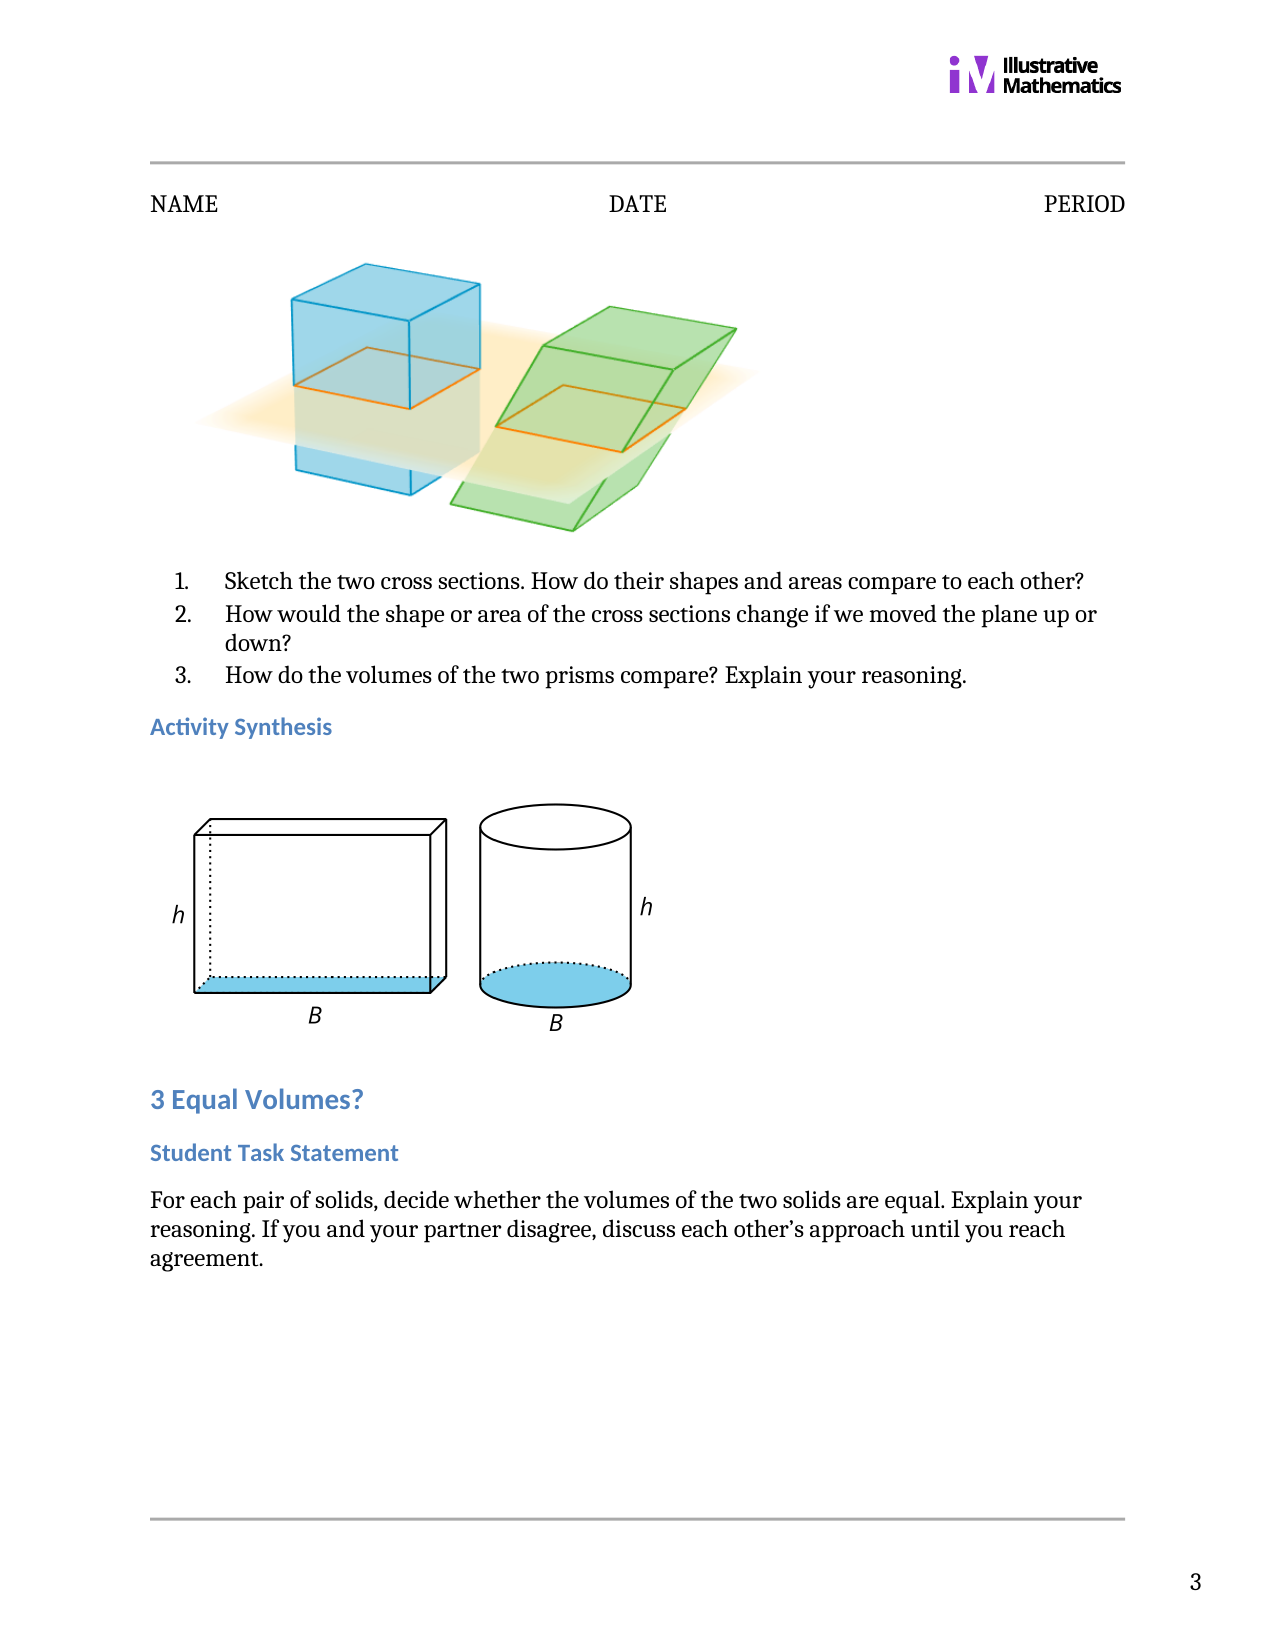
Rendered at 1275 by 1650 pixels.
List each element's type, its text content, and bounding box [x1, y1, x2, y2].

picture [949, 55, 1121, 93]
subtitle Activity Synthesis [150, 711, 1125, 741]
subtitle Student Task Statement [150, 1137, 1125, 1168]
text For each pair of solids, decide whether the volumes of the two solids are equal. Explain your reasoning. If you and your partner disagree, discuss each other’s approach until you reach agreement. [150, 1186, 1125, 1273]
picture [168, 760, 657, 1060]
subtitle 3 Equal Volumes? [150, 1081, 1125, 1116]
list Sketch the two cross sections. How do their shapes and areas compare to each other? [175, 567, 1125, 596]
picture [168, 247, 774, 549]
list How do the volumes of the two prisms compare? Explain your reasoning. [175, 661, 1125, 690]
list How would the shape or area of the cross sections change if we moved the plane up or down? [175, 600, 1125, 657]
